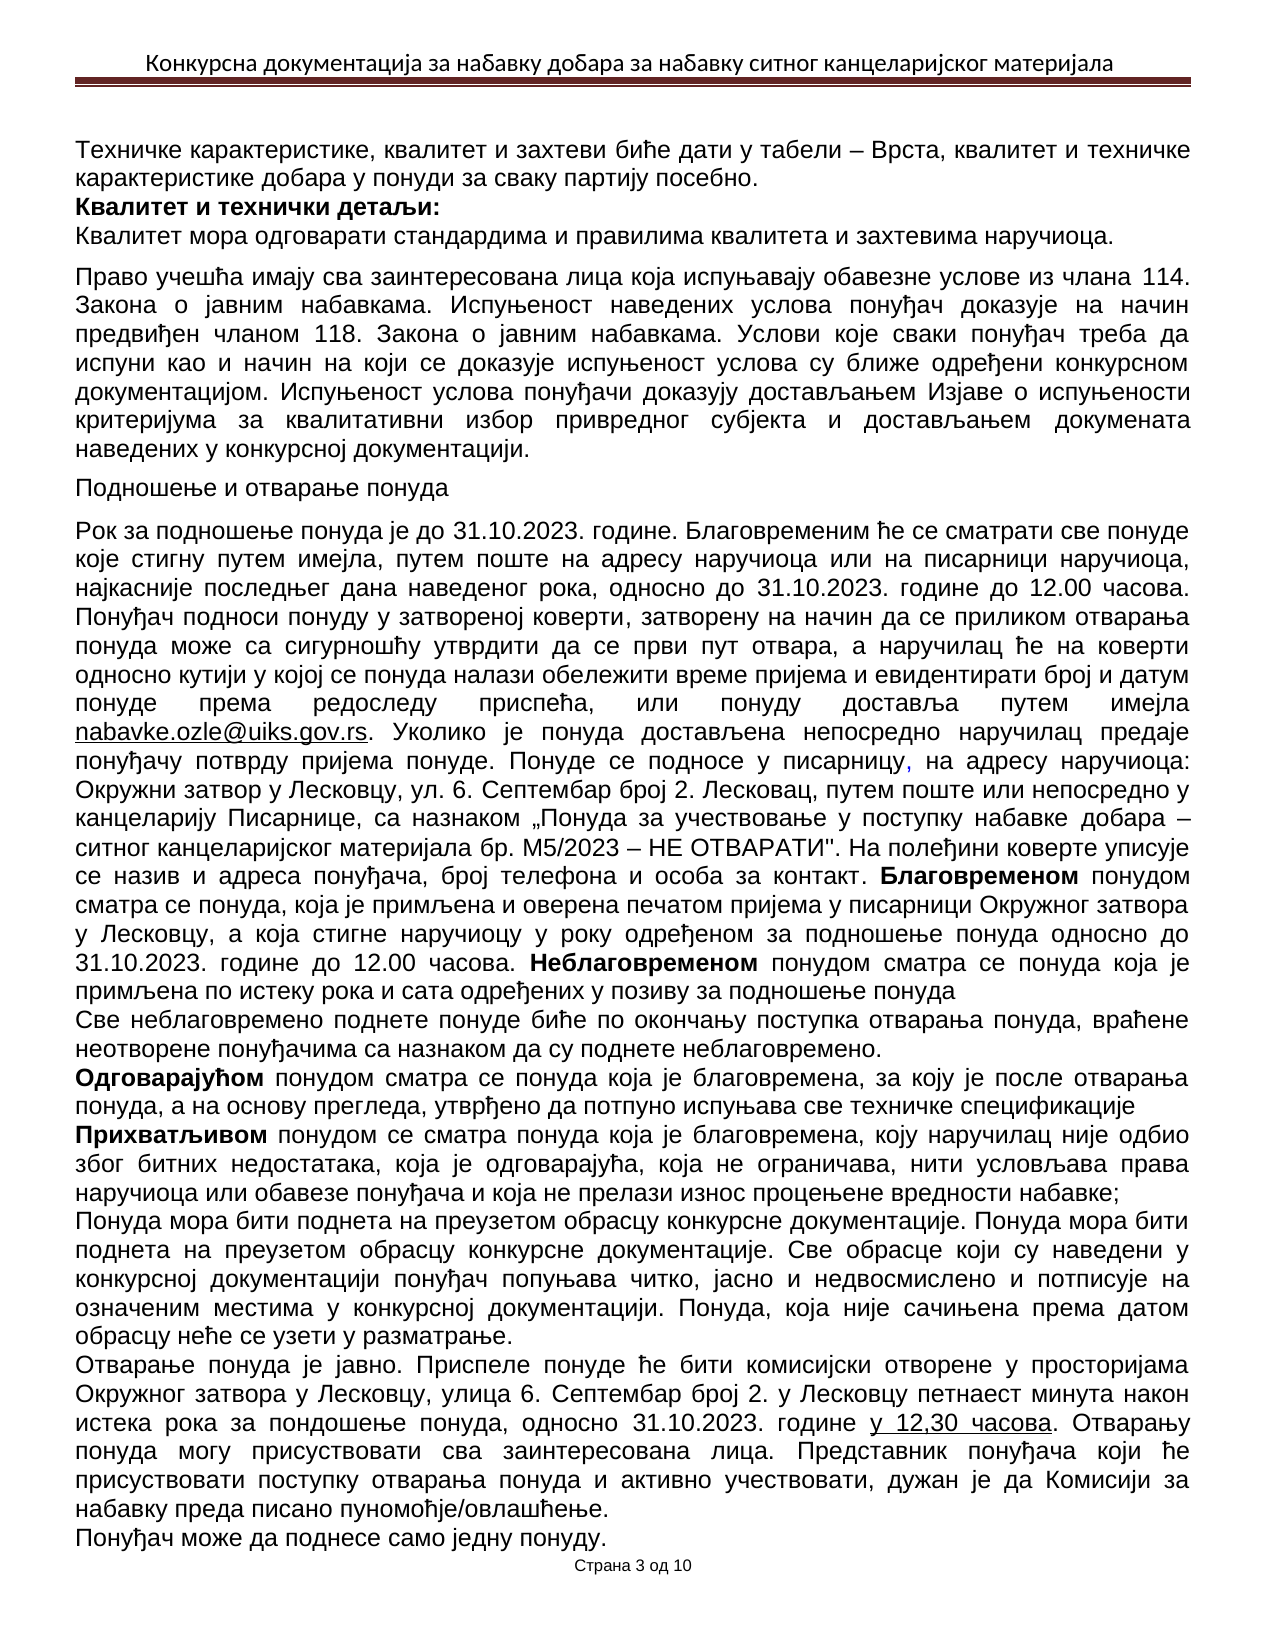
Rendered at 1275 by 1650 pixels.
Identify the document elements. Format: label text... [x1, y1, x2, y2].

text Одговарајућом понудом сматра се понуда која је благовремена, за коју је после отварања понуда, а на основу прегледа, утврђено да потпуно испуњава све техничке спецификације [75, 1062, 1191, 1120]
text Техничке карактеристике, квалитет и захтеви биће дати у табели – Врста, квалитет и техничке карактеристике добара у понуди за сваку партију посебно. [75, 135, 1191, 192]
text Право учешћа имају сва заинтересована лица која испуњавају обавезне услове из члана 114. Закона о јавним набавкама. Испуњеност наведених услова понуђач доказује на начин предвиђен чланом 118. Закона о јавним набавкама. Услови које сваки понуђач треба да испуни као и начин на који се доказује испуњеност услова су ближе одређени конкурсном документацијом. Испуњеност услова понуђачи доказују достављањем Изјаве о испуњености критеријума за квалитативни избор привредног субјекта и достављањем докумената наведених у конкурсној документацији. [75, 262, 1191, 463]
text Рок за подношење понуда је дo 31.10.2023. године. Благовременим ће се сматрати све понуде које стигну путем имејла, путем поште на адресу наручиоца или на писарници наручиоца, најкасније последњег дана наведеног рока, односно до 31.10.2023. године до 12.00 часова. Понуђач подноси понуду у затвореној коверти, затворену на начин да се приликом отварања понуда може са сигурношћу утврдити да се први пут отвара, а наручилац ће на коверти односно кутији у којој се понуда налази обележити време пријема и евидентирати број и датум понуде према редоследу приспећа, или понуду доставља путем имејла nabavke.ozle@uiks.gov.rs. Уколико је понуда достављена непосредно наручилац предаје понуђачу потврду пријема понуде. Понуде се подносе у писарницу, на адресу наручиоца: Окружни затвор у Лесковцу, ул. 6. Септембар број 2. Лесковац, путем поште или непосредно у канцеларију Писарнице, са назнаком „Понуда за учествовање у поступку набавке добара – ситног канцеларијског материјала бр. М5/2023 – НЕ ОТВАРАТИ''. На полеђини коверте уписује се назив и адреса понуђача, број телефона и особа за контакт. Благовременом понудом сматра се понуда, која је примљена и оверена печатом пријема у писарници Окружног затвора у Лесковцу, а која стигне наручиоцу у року одређеном за подношење понуда односно до 31.10.2023. године до 12.00 часова. Неблаговременом понудом сматра се понуда која је примљена по истеку рока и сата одређених у позиву за подношење понуда [75, 516, 1191, 1005]
text Отварање понуда је јавно. Приспеле понуде ће бити комисијски отворене у просторијама Окружног затвора у Лесковцу, улица 6. Септембар број 2. у Лесковцу петнаест минута након истека рока за пондошење понуда, односно 31.10.2023. године у 12,30 часова. Отварању понуда могу присуствовати сва заинтересована лица. Представник понуђача који ће присуствовати поступку отварања понуда и активно учествовати, дужан је да Комисији за набавку преда писано пуномоћје/овлашћење. [75, 1350, 1191, 1522]
text Квалитет мора одговарати стандардима и правилима квалитета и захтевима наручиоца. [75, 221, 1191, 250]
text Прихватљивом понудом се сматра понуда која је благовремена, коју наручилац није одбио због битних недостатака, која је одговарајућа, која не ограничава, нити условљава права наручиоца или обавезе понуђача и која не прелази износ процењене вредности набавке; [75, 1120, 1191, 1206]
text Подношење и отварање понуда [75, 473, 1191, 501]
text Квалитет и технички детаљи: [75, 192, 1266, 221]
text Све неблаговремено поднете понуде биће по окончању поступка отварања понуда, враћене неотворене понуђачима са назнаком да су поднете неблаговремено. [75, 1005, 1191, 1062]
text Понуда мора бити поднета на преузетом обрасцу конкурсне документације. Понуда мора бити поднета на преузетом обрасцу конкурсне документације. Све обрасце који су наведени у конкурсној документацији понуђач попуњава читко, јасно и недвосмислено и потписује на означеним местима у конкурсној документацији. Понудa, којa ниje сачињенa према датом обрасцу неће се узети у разматрање. [75, 1206, 1191, 1350]
text Понуђач може да поднесе само једну понуду. [75, 1522, 1191, 1551]
